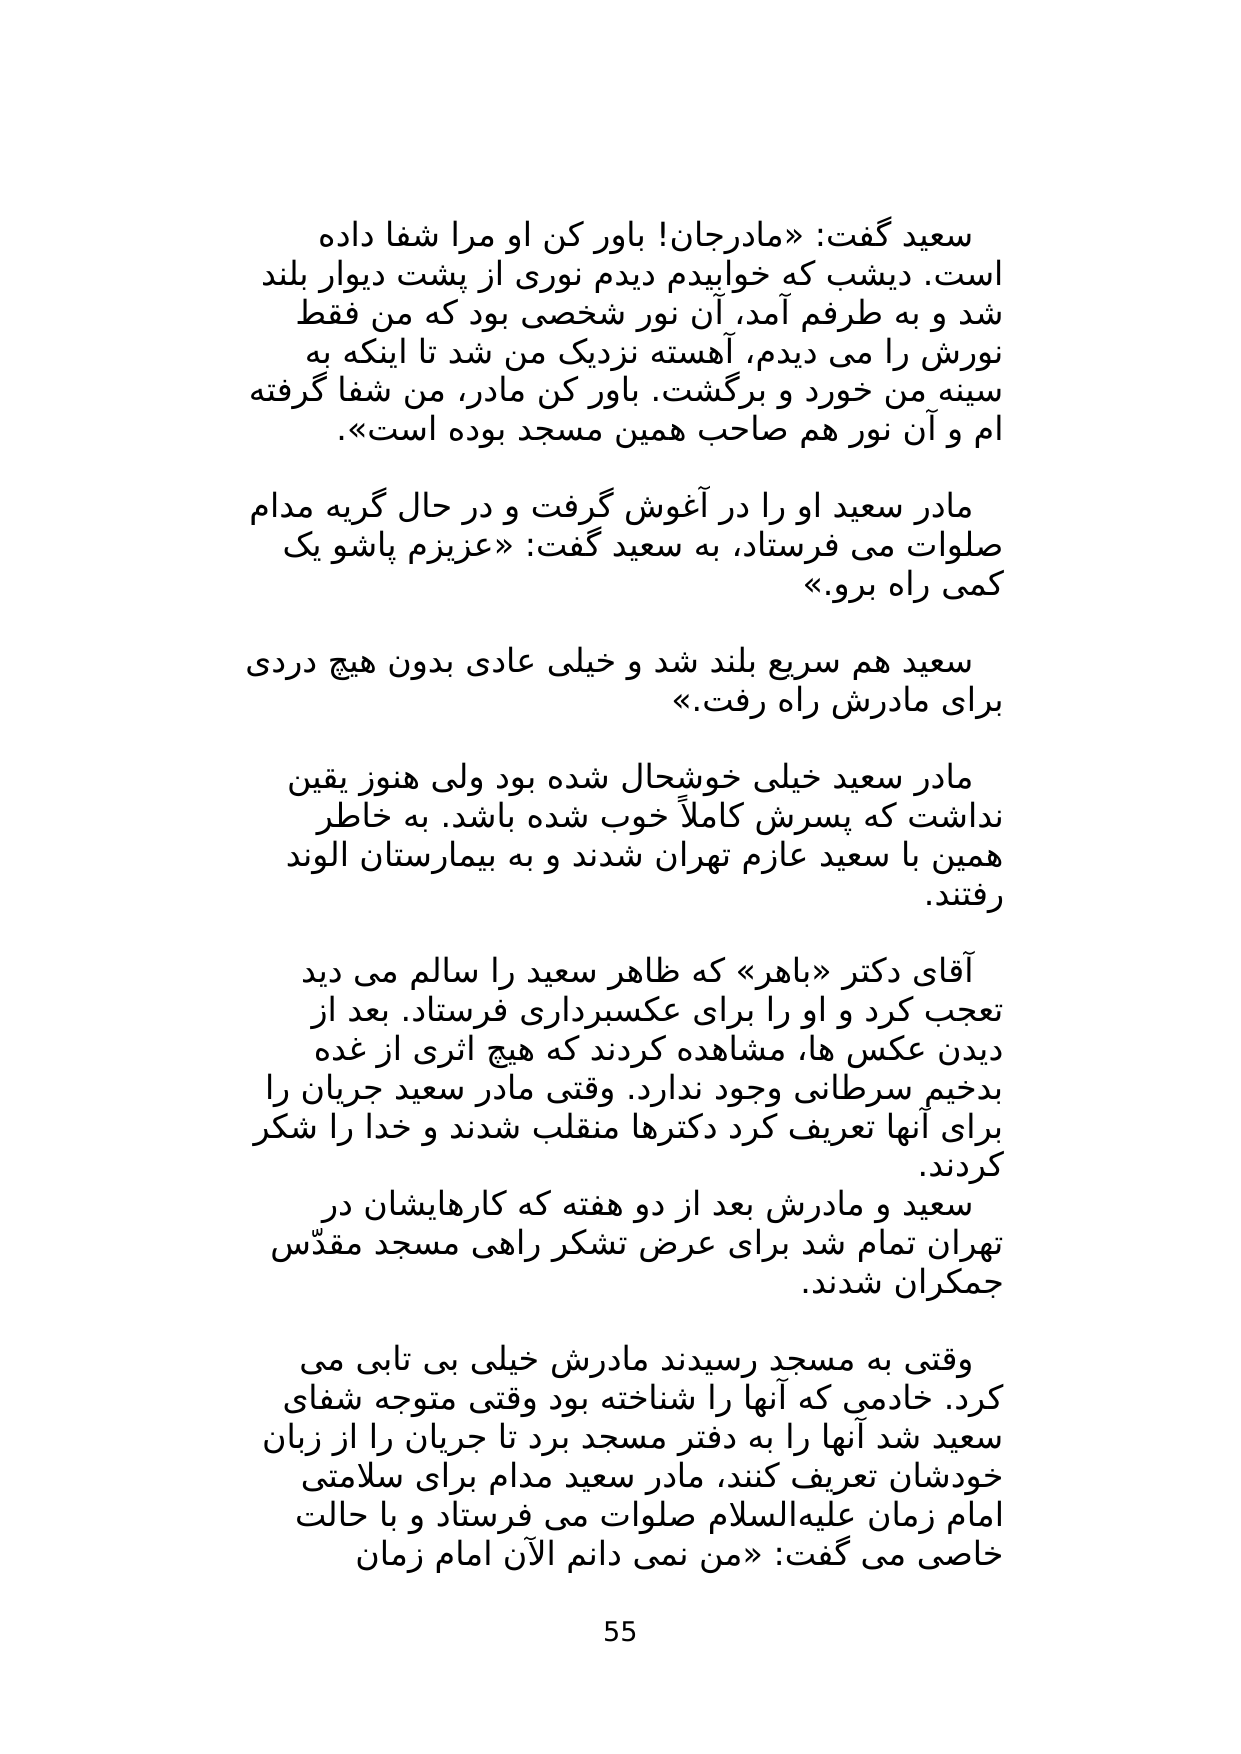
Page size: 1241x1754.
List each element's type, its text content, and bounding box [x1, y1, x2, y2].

text سعید گفت: «مادرجان! باور کن او مرا شفا داده است. دیشب که خوابیدم دیدم نوری از پشت دیوار بلند شد و به طرفم آمد، آن نور شخصی بود که من فقط نورش را می دیدم، آهسته نزدیک من شد تا اینکه به سینه من خورد و برگشت. باور کن مادر، من شفا گرفته ام و آن نور هم صاحب همین مسجد بوده است». [236, 216, 1004, 449]
text آقای دکتر «باهر» که ظاهر سعید را سالم می دید تعجب کرد و او را برای عکسبرداری فرستاد. بعد از دیدن عکس ها، مشاهده کردند که هیچ اثری از غده بدخیم سرطانی وجود ندارد. وقتی مادر سعید جریان را برای آنها تعریف کرد دکترها منقلب شدند و خدا را شکر کردند. [236, 952, 1004, 1185]
text مادر سعید خیلی خوشحال شده بود ولی هنوز یقین نداشت که پسرش کاملاً خوب شده باشد. به خاطر همین با سعید عازم تهران شدند و به بیمارستان الوند رفتند. [236, 758, 1004, 913]
text سعید هم سریع بلند شد و خیلی عادی بدون هیچ دردی برای مادرش راه رفت.» [236, 642, 1004, 719]
text مادر سعید او را در آغوش گرفت و در حال گریه مدام صلوات می فرستاد، به سعید گفت: «عزیزم پاشو یک کمی راه برو.» [236, 487, 1004, 603]
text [236, 1340, 1004, 1573]
text سعید و مادرش بعد از دو هفته که کارهایشان در تهران تمام شد برای عرض تشکر راهی مسجد مقدّس جمکران شدند. [236, 1185, 1004, 1301]
